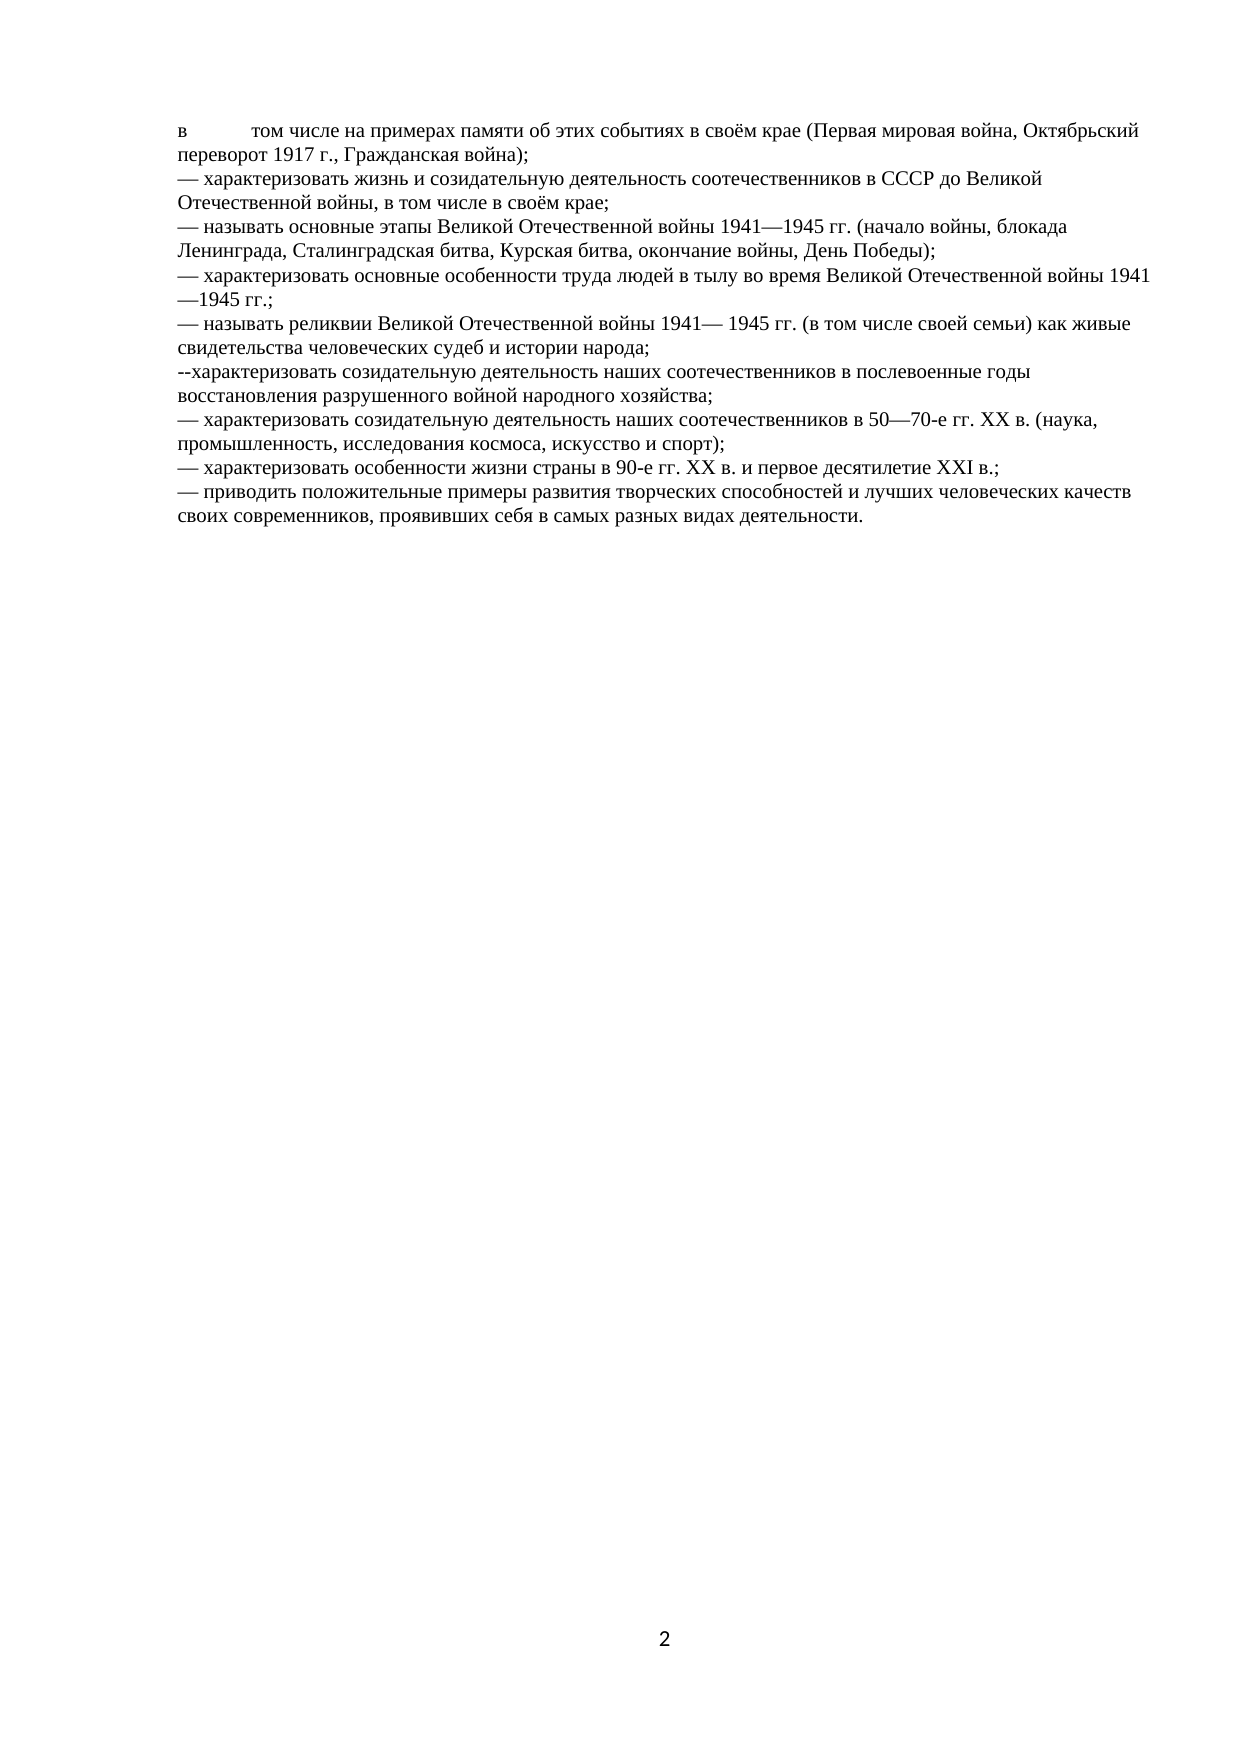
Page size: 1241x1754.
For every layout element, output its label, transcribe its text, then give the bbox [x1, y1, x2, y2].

text — характеризовать основные особенности труда людей в тылу во время Великой Отечественной войны 1941—1945 гг.; [177, 262, 1152, 311]
text — называть основные этапы Великой Отечественной войны 1941—1945 гг. (начало войны, блокада Ленинграда, Сталинградская битва, Курская битва, окончание войны, День Победы); [177, 214, 1152, 262]
text — называть реликвии Великой Отечественной войны 1941— 1945 гг. (в том числе своей семьи) как живые свидетельства человеческих судеб и истории народа; [177, 311, 1152, 359]
text — характеризовать созидательную деятельность наших соотечественников в 50—70-е гг. XX в. (наука, промышленность, исследования космоса, искусство и спорт); [177, 407, 1152, 455]
text — приводить положительные примеры развития творческих способностей и лучших человеческих качеств своих современников, проявивших себя в самых разных видах деятельности. [177, 479, 1152, 527]
text в том числе на примерах памяти об этих событиях в своём крае (Первая мировая война, Октябрьский переворот 1917 г., Гражданская война); [177, 118, 1152, 166]
text — характеризовать жизнь и созидательную деятельность соотечественников в СССР до Великой Отечественной войны, в том числе в своём крае; [177, 166, 1152, 214]
text — характеризовать особенности жизни страны в 90-е гг. XX в. и первое десятилетие XXI в.; [177, 455, 1152, 479]
text --характеризовать созидательную деятельность наших соотечественников в послевоенные годы восстановления разрушенного войной народного хозяйства; [177, 359, 1152, 407]
